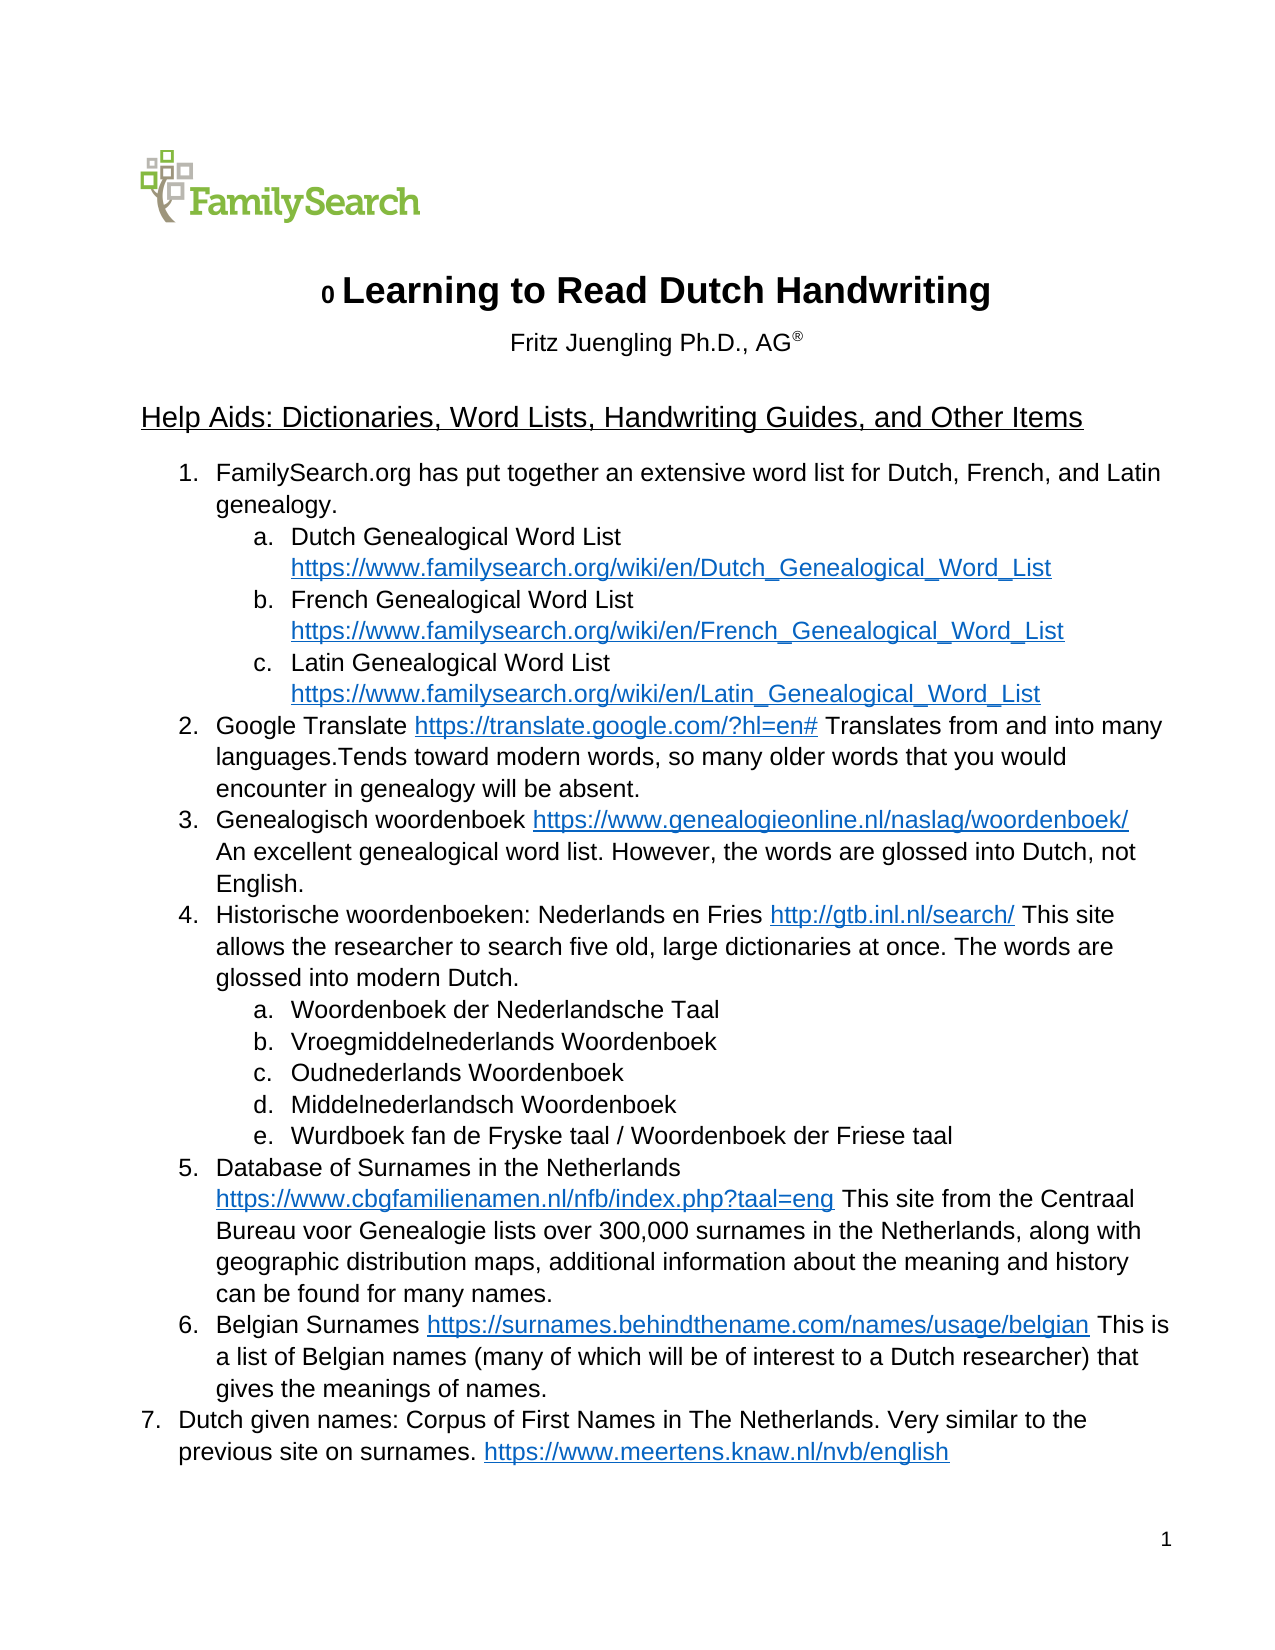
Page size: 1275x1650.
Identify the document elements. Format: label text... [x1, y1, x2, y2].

list Dutch Genealogical Word List https://www.familysearch.org/wiki/en/Dutch_Genealogical_Word_List [253, 521, 1172, 582]
list Latin Genealogical Word List https://www.familysearch.org/wiki/en/Latin_Genealogical_Word_List [253, 648, 1172, 708]
text Learning to Read Dutch Handwriting [141, 268, 1172, 311]
list Wurdboek fan de Fryske taal / Woordenboek der Friese taal [253, 1121, 1172, 1150]
text Help Aids: Dictionaries, Word Lists, Handwriting Guides, and Other Items [141, 399, 1172, 433]
list Belgian Surnames https://surnames.behindthename.com/names/usage/belgian This is a list of Belgian names (many of which will be of interest to a Dutch researcher) that gives the meanings of names. [178, 1311, 1172, 1402]
list French Genealogical Word List https://www.familysearch.org/wiki/en/French_Genealogical_Word_List [253, 584, 1172, 645]
picture [140, 150, 420, 223]
list Dutch given names: Corpus of First Names in The Netherlands. Very similar to the previous site on surnames. https://www.meertens.knaw.nl/nvb/english [141, 1405, 1172, 1466]
list Vroegmiddelnederlands Woordenboek [253, 1026, 1172, 1055]
list Google Translate https://translate.google.com/?hl=en# Translates from and into many languages.Tends toward modern words, so many older words that you would encounter in genealogy will be absent. [178, 711, 1172, 803]
list Oudnederlands Woordenboek [253, 1058, 1172, 1087]
list FamilySearch.org has put together an extensive word list for Dutch, French, and Latin genealogy. [178, 458, 1172, 519]
list Historische woordenboeken: Nederlands en Fries http://gtb.inl.nl/search/ This site allows the researcher to search five old, large dictionaries at once. The words are glossed into modern Dutch. [178, 900, 1172, 992]
list Database of Surnames in the Netherlands https://www.cbgfamilienamen.nl/nfb/index.php?taal=eng This site from the Centraal Bureau voor Genealogie lists over 300,000 surnames in the Netherlands, along with geographic distribution maps, additional information about the meaning and history can be found for many names. [178, 1153, 1172, 1308]
list Woordenboek der Nederlandsche Taal [253, 995, 1172, 1024]
list Genealogisch woordenboek https://www.genealogieonline.nl/naslag/woordenboek/ An excellent genealogical word list. However, the words are glossed into Dutch, not English. [178, 806, 1172, 897]
list Middelnederlandsch Woordenboek [253, 1089, 1172, 1118]
text Fritz Juengling Ph.D., AG® [141, 328, 1172, 357]
